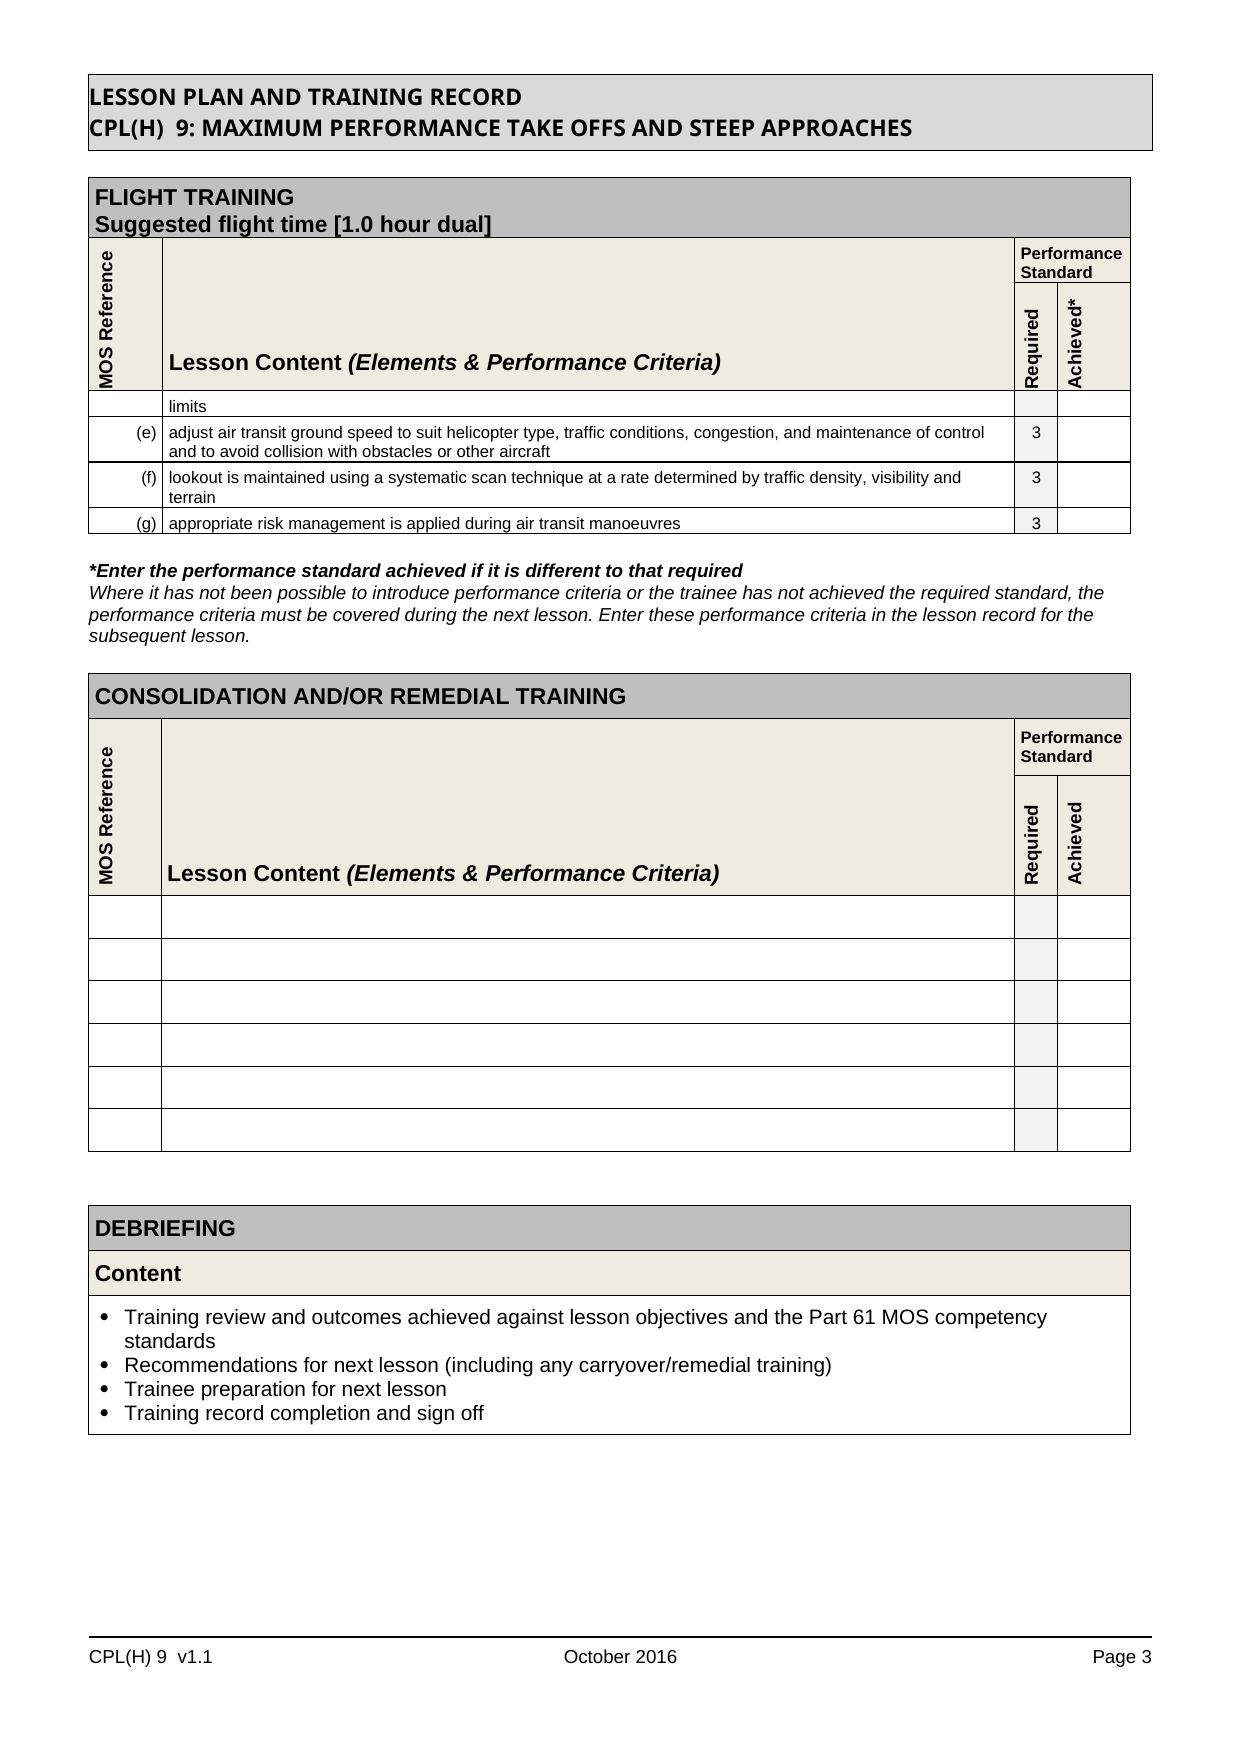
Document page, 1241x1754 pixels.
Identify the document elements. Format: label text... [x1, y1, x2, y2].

table_cell [89, 1067, 161, 1108]
table_cell 3 [1015, 417, 1057, 461]
table_cell [89, 981, 161, 1023]
table_cell Achieved* [1058, 283, 1130, 390]
table_cell 3 [1015, 508, 1057, 533]
table_cell MOS Reference [89, 719, 161, 895]
table_cell [1015, 939, 1057, 980]
table_cell [1058, 1109, 1130, 1151]
table_cell Training review and outcomes achieved against lesson objectives and the Part 61 MOS competency standards Recommendations for next lesson (including any carryover/remedial training) Trainee preparation for next lesson Training record completion and sign off [89, 1296, 1130, 1434]
text Where it has not been possible to introduce performance criteria or the trainee has not achieved the required standard, the performance criteria must be covered during the next lesson. Enter these performance criteria in the lesson record for the subsequent lesson. [89, 582, 1152, 646]
table_cell adjust air transit ground speed to suit helicopter type, traffic conditions, congestion, and maintenance of control and to avoid collision with obstacles or other aircraft [163, 417, 1014, 461]
table_cell [162, 939, 1014, 980]
table_cell [162, 1024, 1014, 1066]
table_header DEBRIEFING [89, 1206, 1130, 1250]
table_cell Required [1015, 776, 1057, 895]
table_cell [89, 1024, 161, 1066]
table_cell lookout is maintained using a systematic scan technique at a rate determined by traffic density, visibility and terrain [163, 463, 1014, 507]
table_cell [1058, 1024, 1130, 1066]
text *Enter the performance standard achieved if it is different to that required [89, 560, 1152, 582]
table_cell Content [89, 1251, 1130, 1295]
table_cell [1058, 391, 1130, 416]
table_cell [1058, 417, 1130, 461]
table_cell [162, 1109, 1014, 1151]
table_cell 3 [1015, 391, 1057, 416]
table_cell Required [1015, 283, 1057, 390]
table_cell Lesson Content (Elements & Performance Criteria) [163, 238, 1014, 390]
table_cell [1015, 1024, 1057, 1066]
table_cell [162, 896, 1014, 937]
table_cell Performance Standard [1015, 238, 1130, 282]
table_cell Lesson Content (Elements & Performance Criteria) [162, 719, 1014, 895]
table_cell [1015, 896, 1057, 937]
table_cell [1058, 508, 1130, 533]
table_cell MOS Reference [89, 238, 162, 390]
table_header FLIGHT TRAINING Suggested flight time [1.0 hour dual] [89, 178, 1130, 237]
table_cell [89, 463, 162, 507]
table_cell [1058, 896, 1130, 937]
table_cell [162, 981, 1014, 1023]
table_cell [1058, 1067, 1130, 1108]
table_cell [1058, 463, 1130, 507]
table_cell [1015, 1067, 1057, 1108]
table_cell [89, 939, 161, 980]
table_cell [89, 417, 162, 461]
table_cell [1015, 1109, 1057, 1151]
table_cell [1058, 981, 1130, 1023]
table_cell [89, 1109, 161, 1151]
table_cell [89, 508, 162, 533]
table_cell [89, 896, 161, 937]
table_cell appropriate risk management is applied during air transit manoeuvres [163, 508, 1014, 533]
table_cell [1015, 981, 1057, 1023]
table_cell Performance Standard [1015, 719, 1130, 775]
table_header CONSOLIDATION AND/OR REMEDIAL TRAINING [89, 674, 1130, 718]
table_cell Achieved [1058, 776, 1130, 895]
table_cell [1058, 939, 1130, 980]
table_cell 3 [1015, 463, 1057, 507]
table_cell [89, 391, 162, 416]
table_cell [162, 1067, 1014, 1108]
